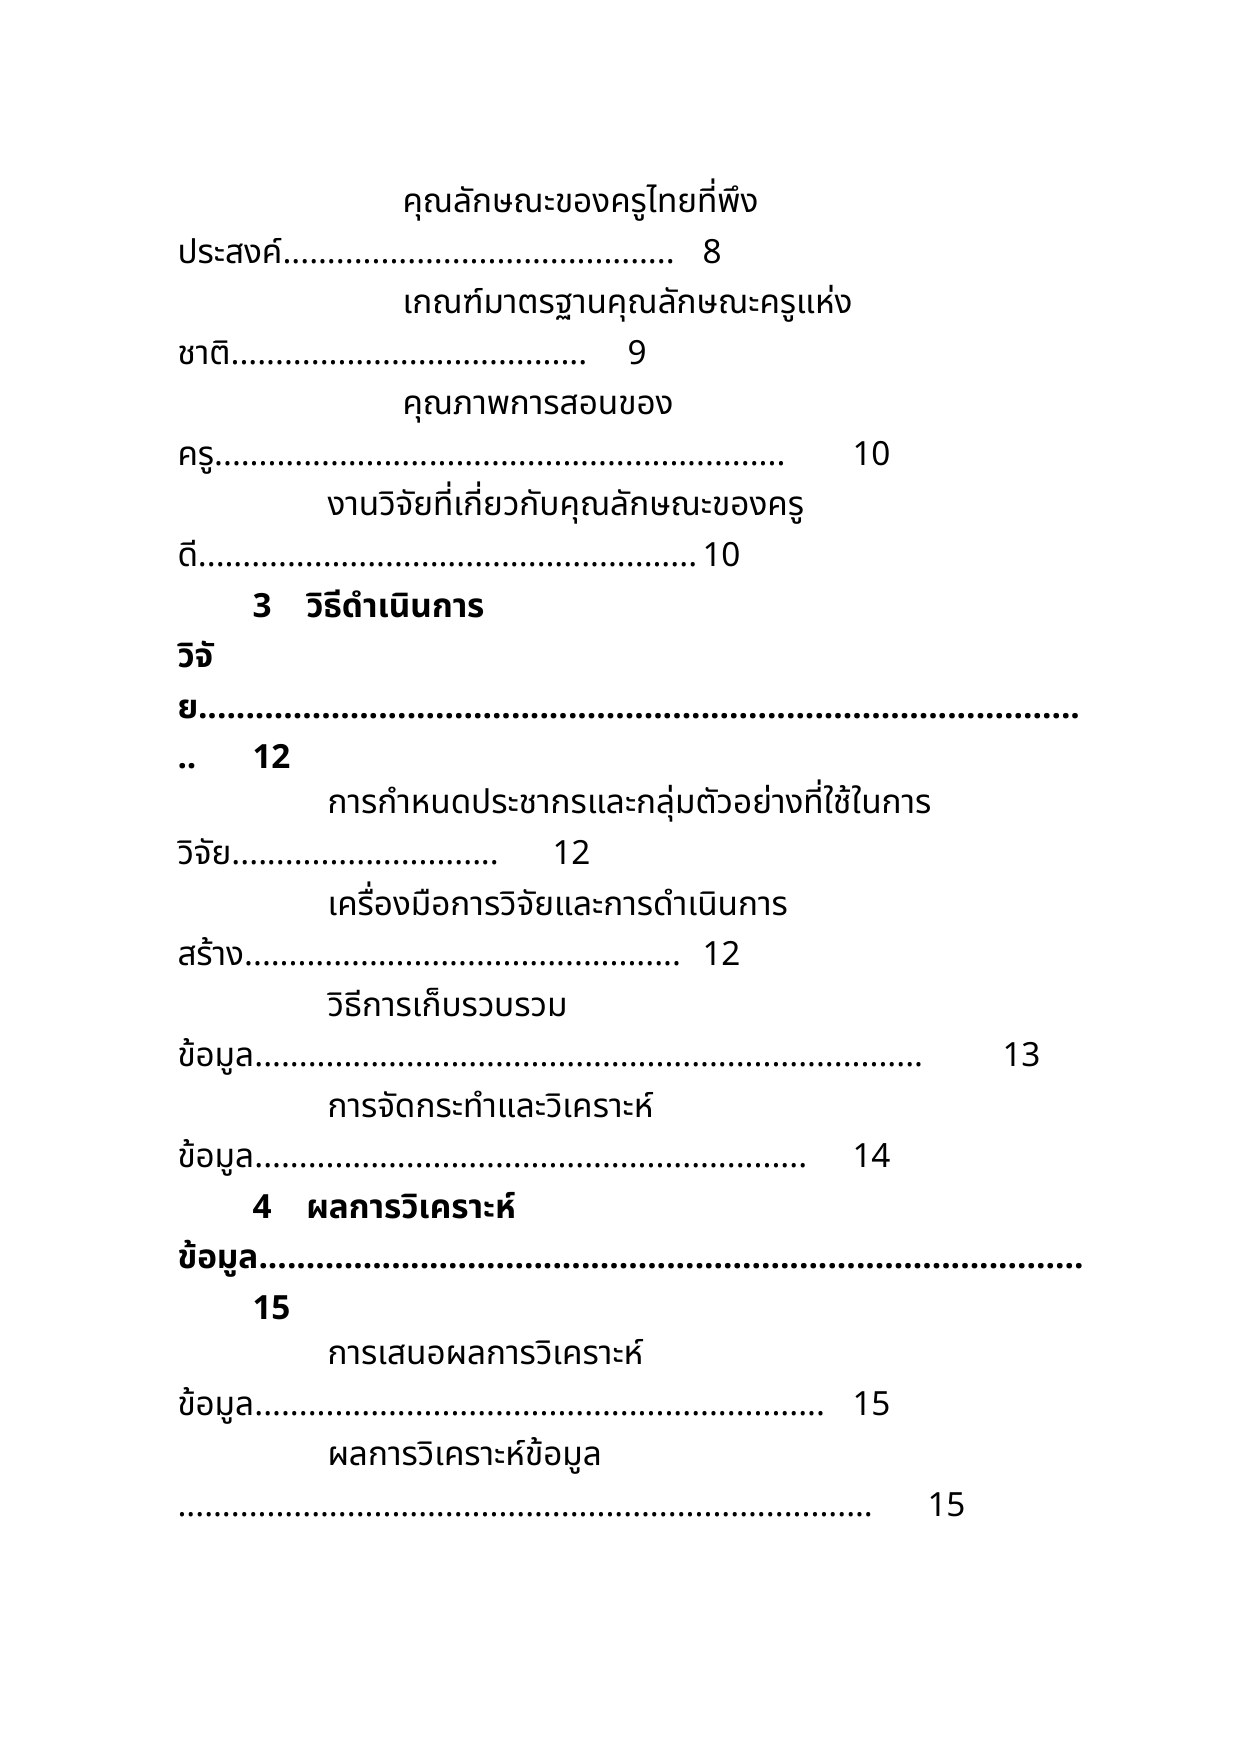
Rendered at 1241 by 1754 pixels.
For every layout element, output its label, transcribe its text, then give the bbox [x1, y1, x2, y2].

text วิธีการเก็บรวบรวมข้อมูล........................................................................... 13 [177, 981, 1090, 1082]
text การกำหนดประชากรและกลุ่มตัวอย่างที่ใช้ในการวิจัย.............................. 12 [177, 778, 1090, 879]
text งานวิจัยที่เกี่ยวกับคุณลักษณะของครูดี........................................................ 10 [177, 480, 1090, 581]
text เครื่องมือการวิจัยและการดำเนินการสร้าง................................................. 12 [177, 879, 1090, 981]
text คุณลักษณะของครูไทยที่พึงประสงค์............................................ 8 [177, 177, 1090, 278]
text ผลการวิเคราะห์ข้อมูล .............................................................................. 15 [177, 1430, 1090, 1526]
text การเสนอผลการวิเคราะห์ข้อมูล................................................................ 15 [177, 1329, 1090, 1430]
text เกณฑ์มาตรฐานคุณลักษณะครูแห่งชาติ........................................ 9 [177, 278, 1090, 379]
text 4 ผลการวิเคราะห์ข้อมูล....................................................................................... 15 [177, 1183, 1090, 1329]
text การจัดกระทำและวิเคราะห์ข้อมูล.............................................................. 14 [177, 1082, 1090, 1183]
text 3 วิธีดำเนินการวิจัย............................................................................................... 12 [177, 581, 1090, 778]
text คุณภาพการสอนของครู................................................................ 10 [177, 379, 1090, 480]
